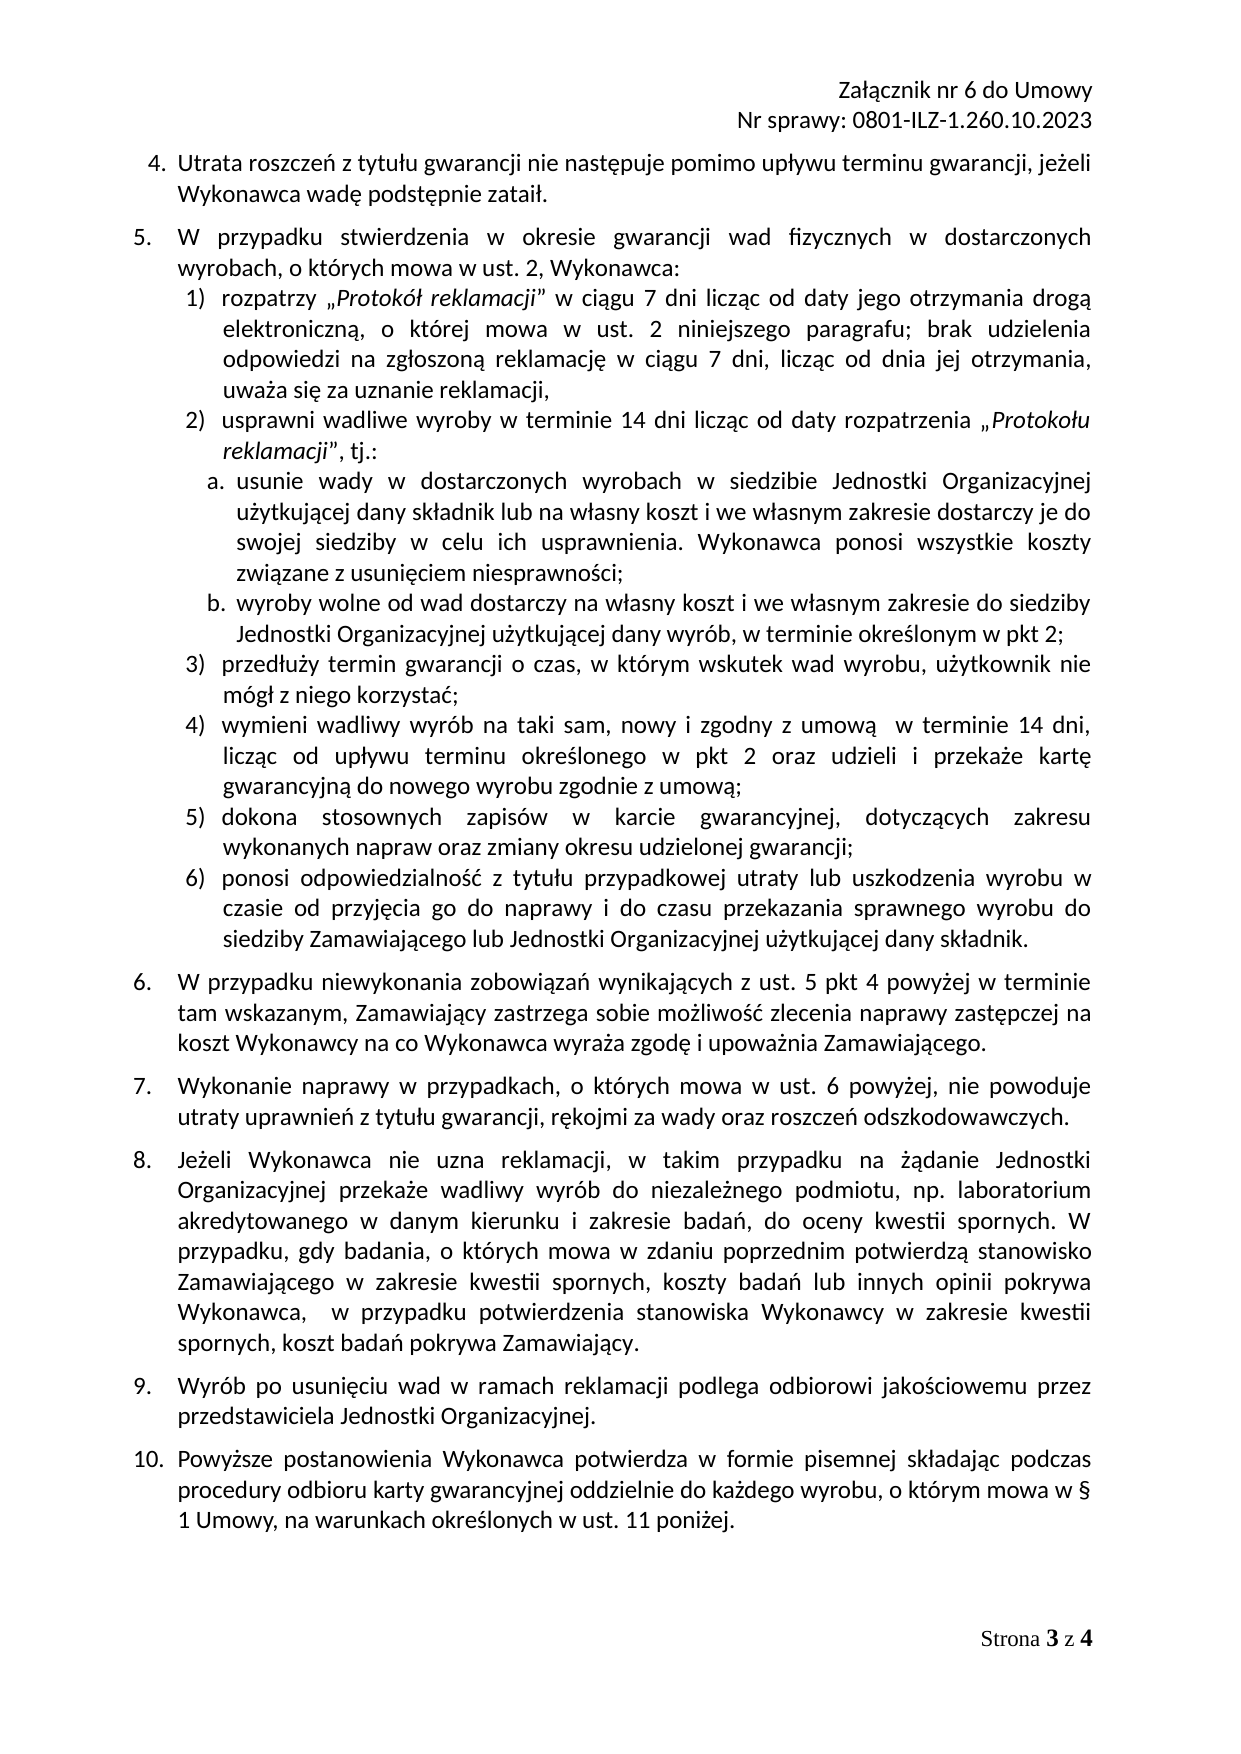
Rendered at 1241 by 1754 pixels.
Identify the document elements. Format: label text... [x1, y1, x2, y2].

list W przypadku stwierdzenia w okresie gwarancji wad fizycznych w dostarczonych wyrobach, o których mowa w ust. 2, Wykonawca: [133, 221, 1093, 282]
list rozpatrzy „Protokół reklamacji” w ciągu 7 dni licząc od daty jego otrzymania drogą elektroniczną, o której mowa w ust. 2 niniejszego paragrafu; brak udzielenia odpowiedzi na zgłoszoną reklamację w ciągu 7 dni, licząc od dnia jej otrzymania, uważa się za uznanie reklamacji, [185, 282, 1093, 404]
list ponosi odpowiedzialność z tytułu przypadkowej utraty lub uszkodzenia wyrobu w czasie od przyjęcia go do naprawy i do czasu przekazania sprawnego wyrobu do siedziby Zamawiającego lub Jednostki Organizacyjnej użytkującej dany składnik. [185, 862, 1093, 954]
list Wykonanie naprawy w przypadkach, o których mowa w ust. 6 powyżej, nie powoduje utraty uprawnień z tytułu gwarancji, rękojmi za wady oraz roszczeń odszkodowawczych. [133, 1070, 1093, 1131]
list usunie wady w dostarczonych wyrobach w siedzibie Jednostki Organizacyjnej użytkującej dany składnik lub na własny koszt i we własnym zakresie dostarczy je do swojej siedziby w celu ich usprawnienia. Wykonawca ponosi wszystkie koszty związane z usunięciem niesprawności; [207, 465, 1093, 587]
list Wyrób po usunięciu wad w ramach reklamacji podlega odbiorowi jakościowemu przez przedstawiciela Jednostki Organizacyjnej. [133, 1370, 1093, 1431]
list W przypadku niewykonania zobowiązań wynikających z ust. 5 pkt 4 powyżej w terminie tam wskazanym, Zamawiający zastrzega sobie możliwość zlecenia naprawy zastępczej na koszt Wykonawcy na co Wykonawca wyraża zgodę i upoważnia Zamawiającego. [133, 966, 1093, 1058]
list Jeżeli Wykonawca nie uzna reklamacji, w takim przypadku na żądanie Jednostki Organizacyjnej przekaże wadliwy wyrób do niezależnego podmiotu, np. laboratorium akredytowanego w danym kierunku i zakresie badań, do oceny kwestii spornych. W przypadku, gdy badania, o których mowa w zdaniu poprzednim potwierdzą stanowisko Zamawiającego w zakresie kwestii spornych, koszty badań lub innych opinii pokrywa Wykonawca, w przypadku potwierdzenia stanowiska Wykonawcy w zakresie kwestii spornych, koszt badań pokrywa Zamawiający. [133, 1144, 1093, 1357]
list dokona stosownych zapisów w karcie gwarancyjnej, dotyczących zakresu wykonanych napraw oraz zmiany okresu udzielonej gwarancji; [185, 801, 1093, 862]
list usprawni wadliwe wyroby w terminie 14 dni licząc od daty rozpatrzenia „Protokołu reklamacji”, tj.: [185, 404, 1093, 465]
list Powyższe postanowienia Wykonawca potwierdza w formie pisemnej składając podczas procedury odbioru karty gwarancyjnej oddzielnie do każdego wyrobu, o którym mowa w § 1 Umowy, na warunkach określonych w ust. 11 poniżej. [133, 1443, 1093, 1535]
list wyroby wolne od wad dostarczy na własny koszt i we własnym zakresie do siedziby Jednostki Organizacyjnej użytkującej dany wyrób, w terminie określonym w pkt 2; [207, 587, 1093, 648]
list wymieni wadliwy wyrób na taki sam, nowy i zgodny z umową w terminie 14 dni, licząc od upływu terminu określonego w pkt 2 oraz udzieli i przekaże kartę gwarancyjną do nowego wyrobu zgodnie z umową; [185, 709, 1093, 801]
list przedłuży termin gwarancji o czas, w którym wskutek wad wyrobu, użytkownik nie mógł z niego korzystać; [185, 648, 1093, 709]
list Utrata roszczeń z tytułu gwarancji nie następuje pomimo upływu terminu gwarancji, jeżeli Wykonawca wadę podstępnie zataił. [148, 148, 1093, 209]
